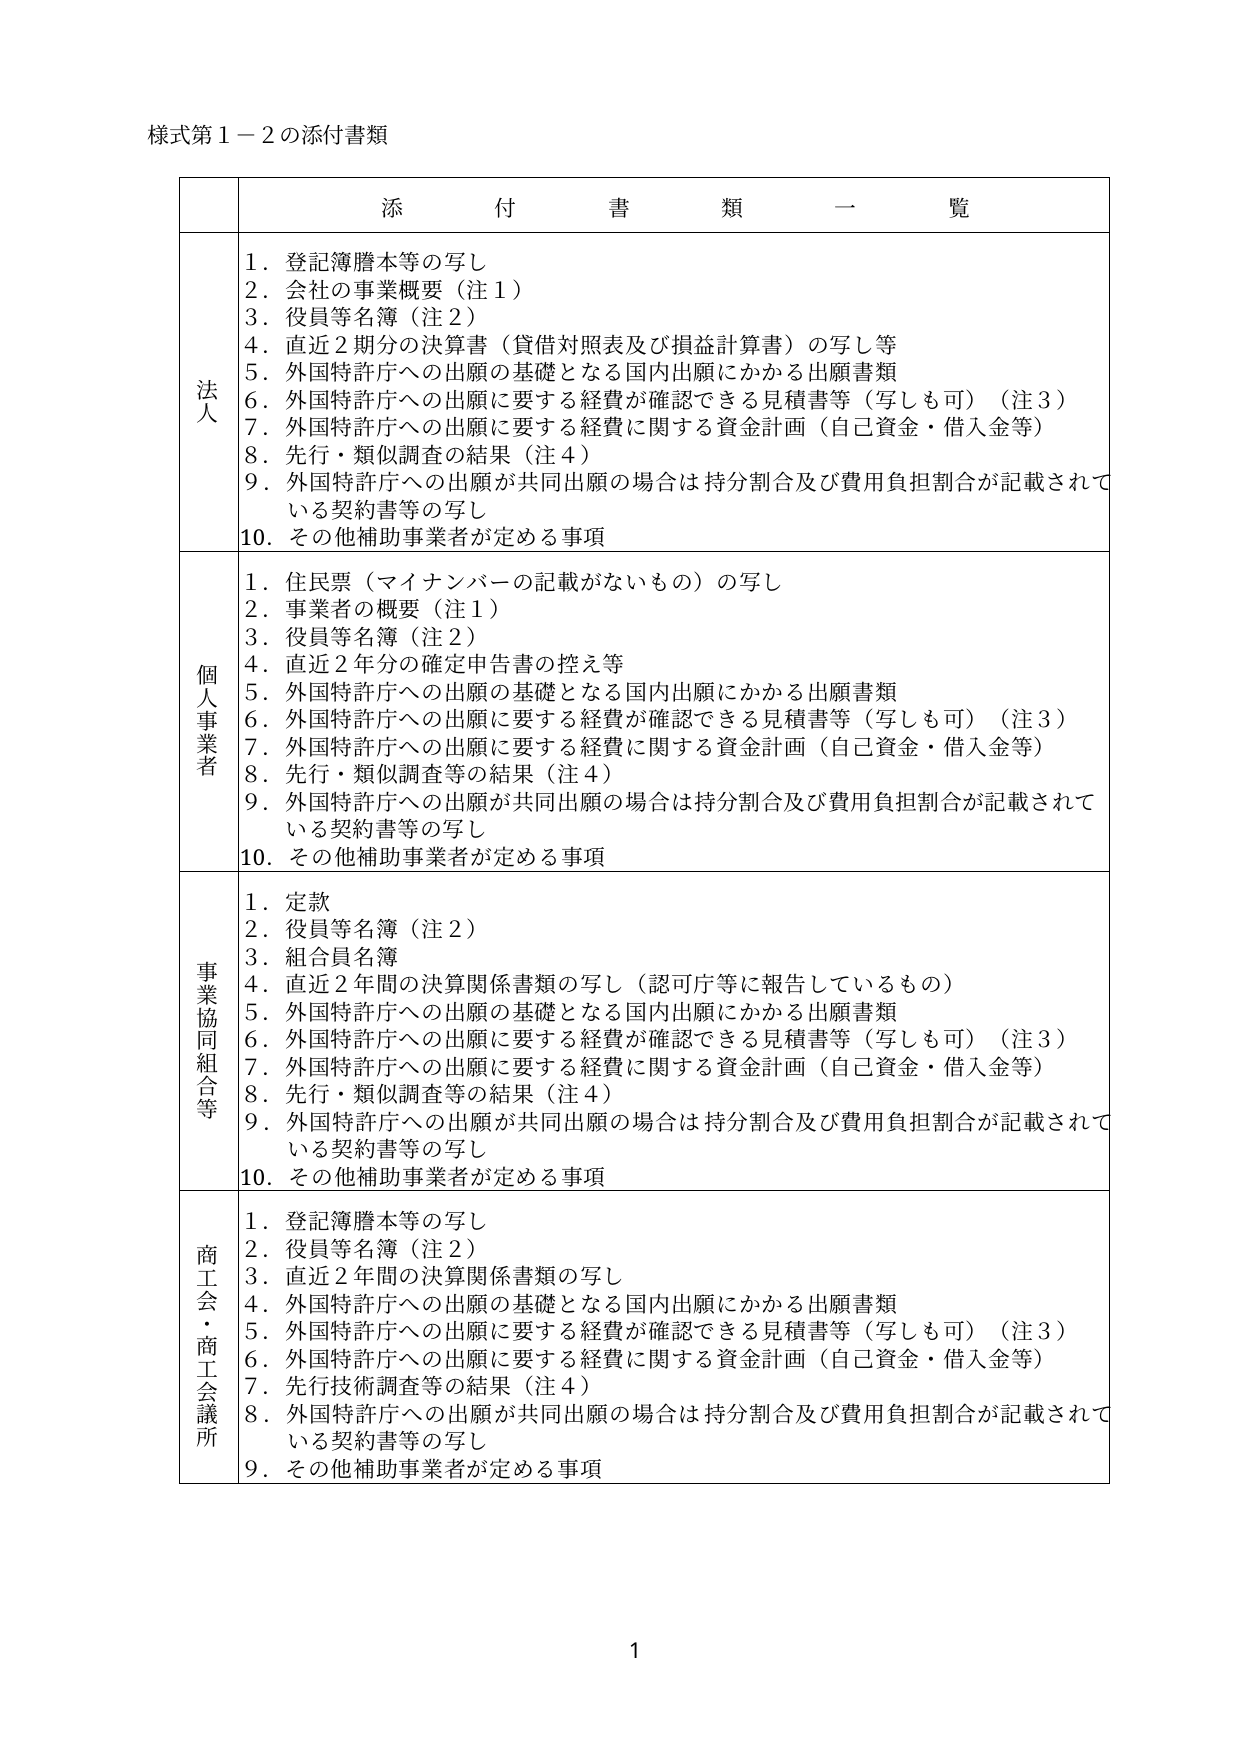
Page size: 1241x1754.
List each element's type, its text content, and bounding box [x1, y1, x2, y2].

table_cell １．定款 ２．役員等名簿（注２） ３．組合員名簿 ４．直近２年間の決算関係書類の写し（認可庁等に報告しているもの） ５．外国特許庁への出願の基礎となる国内出願にかかる出願書類 ６．外国特許庁への出願に要する経費が確認できる見積書等（写しも可）（注３） ７．外国特許庁への出願に要する経費に関する資金計画（自己資金・借入金等） ８．先行・類似調査等の結果（注４） ９．外国特許庁への出願が共同出願の場合は持分割合及び費用負担割合が記載されている契約書等の写し 10．その他補助事業者が定める事項 [239, 872, 1109, 1190]
table_cell １．住民票（マイナンバーの記載がないもの）の写し ２．事業者の概要（注１） ３．役員等名簿（注２） ４．直近２年分の確定申告書の控え等 ５．外国特許庁への出願の基礎となる国内出願にかかる出願書類 ６．外国特許庁への出願に要する経費が確認できる見積書等（写しも可）（注３） ７．外国特許庁への出願に要する経費に関する資金計画（自己資金・借入金等） ８．先行・類似調査等の結果（注４） ９．外国特許庁への出願が共同出願の場合は持分割合及び費用負担割合が記載されて いる契約書等の写し 10．その他補助事業者が定める事項 [239, 552, 1109, 871]
text 様式第１－２の添付書類 [148, 118, 1122, 149]
table_cell １．登記簿謄本等の写し ２．役員等名簿（注２） ３．直近２年間の決算関係書類の写し ４．外国特許庁への出願の基礎となる国内出願にかかる出願書類 ５．外国特許庁への出願に要する経費が確認できる見積書等（写しも可）（注３） ６．外国特許庁への出願に要する経費に関する資金計画（自己資金・借入金等） ７．先行技術調査等の結果（注４） ８．外国特許庁への出願が共同出願の場合は持分割合及び費用負担割合が記載されている契約書等の写し ９．その他補助事業者が定める事項 [239, 1191, 1109, 1482]
table_cell 事業協同組合等 [180, 872, 238, 1190]
table_header 添 付 書 類 一 覧 [239, 178, 1109, 232]
table_header [180, 178, 238, 232]
table_cell 法人 [180, 233, 238, 551]
table_cell 個人事業者 [180, 552, 238, 871]
table_cell １．登記簿謄本等の写し ２．会社の事業概要（注１） ３．役員等名簿（注２） ４．直近２期分の決算書（貸借対照表及び損益計算書）の写し等 ５．外国特許庁への出願の基礎となる国内出願にかかる出願書類 ６．外国特許庁への出願に要する経費が確認できる見積書等（写しも可）（注３） ７．外国特許庁への出願に要する経費に関する資金計画（自己資金・借入金等） ８．先行・類似調査の結果（注４） ９．外国特許庁への出願が共同出願の場合は持分割合及び費用負担割合が記載されている契約書等の写し 10．その他補助事業者が定める事項 [239, 233, 1109, 551]
table_cell 商工会・商工会議所 [180, 1191, 238, 1482]
